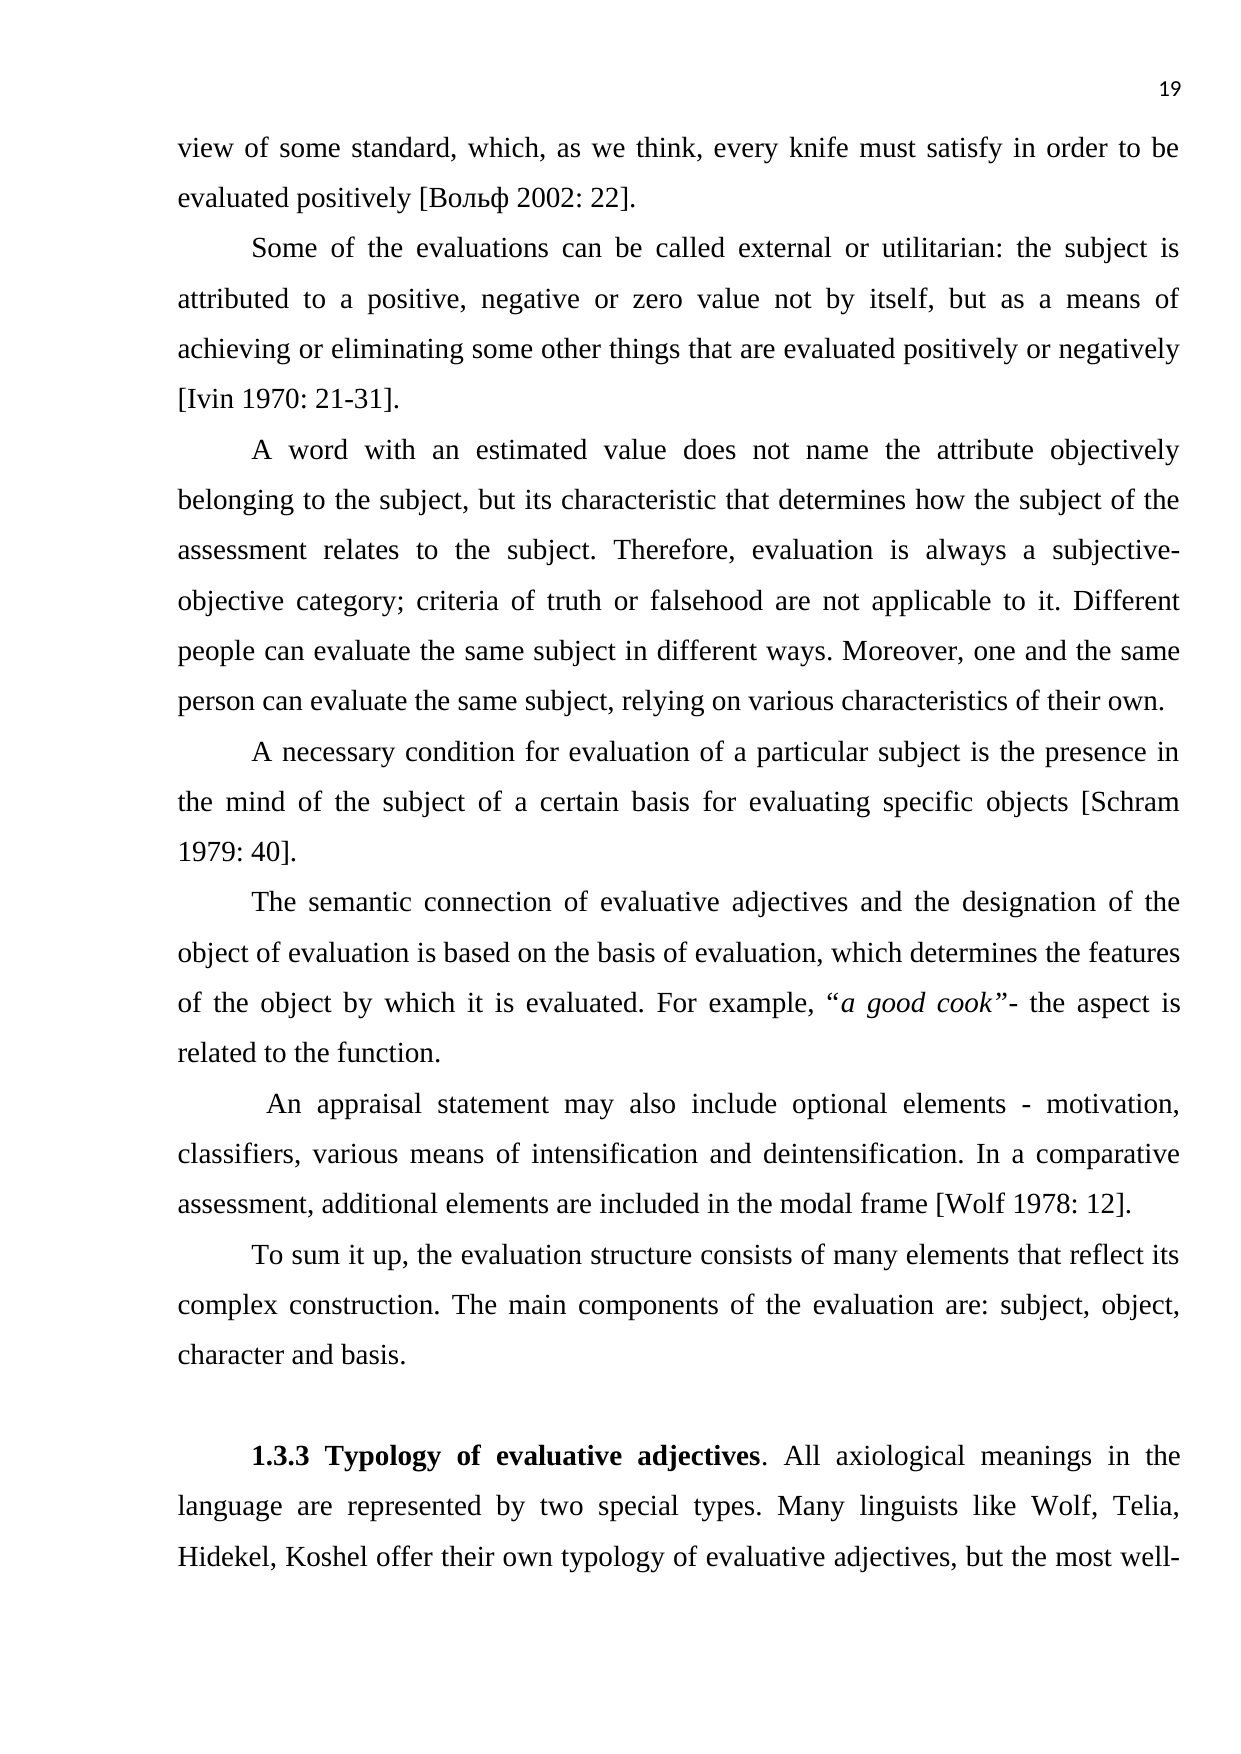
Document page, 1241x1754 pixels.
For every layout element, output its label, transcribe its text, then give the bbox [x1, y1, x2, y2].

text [177, 130, 1181, 214]
text The semantic connection of evaluative adjectives and the designation of the object of evaluation is based on the basis of evaluation, which determines the features of the object by which it is evaluated. For example, “a good cook”- the aspect is related to the function. [177, 884, 1181, 1069]
text Some of the evaluations can be called external or utilitarian: the subject is attributed to a positive, negative or zero value not by itself, but as a means of achieving or eliminating some other things that are evaluated positively or negatively [Ivin 1970: 21-31]. [177, 231, 1181, 415]
text A word with an estimated value does not name the attribute objectively belonging to the subject, but its characteristic that determines how the subject of the assessment relates to the subject. Therefore, evaluation is always a subjective-objective category; criteria of truth or falsehood are not applicable to it. Different people can evaluate the same subject in different ways. Moreover, one and the same person can evaluate the same subject, relying on various characteristics of their own. [177, 432, 1181, 717]
text To sum it up, the evaluation structure consists of many elements that reflect its complex construction. The main components of the evaluation are: subject, object, character and basis. [177, 1237, 1181, 1371]
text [177, 1438, 1181, 1572]
text An appraisal statement may also include optional elements - motivation, classifiers, various means of intensification and deintensification. In a comparative assessment, additional elements are included in the modal frame [Wolf 1978: 12]. [177, 1086, 1181, 1220]
text A necessary condition for evaluation of a particular subject is the presence in the mind of the subject of a certain basis for evaluating specific objects [Schram 1979: 40]. [177, 734, 1181, 868]
